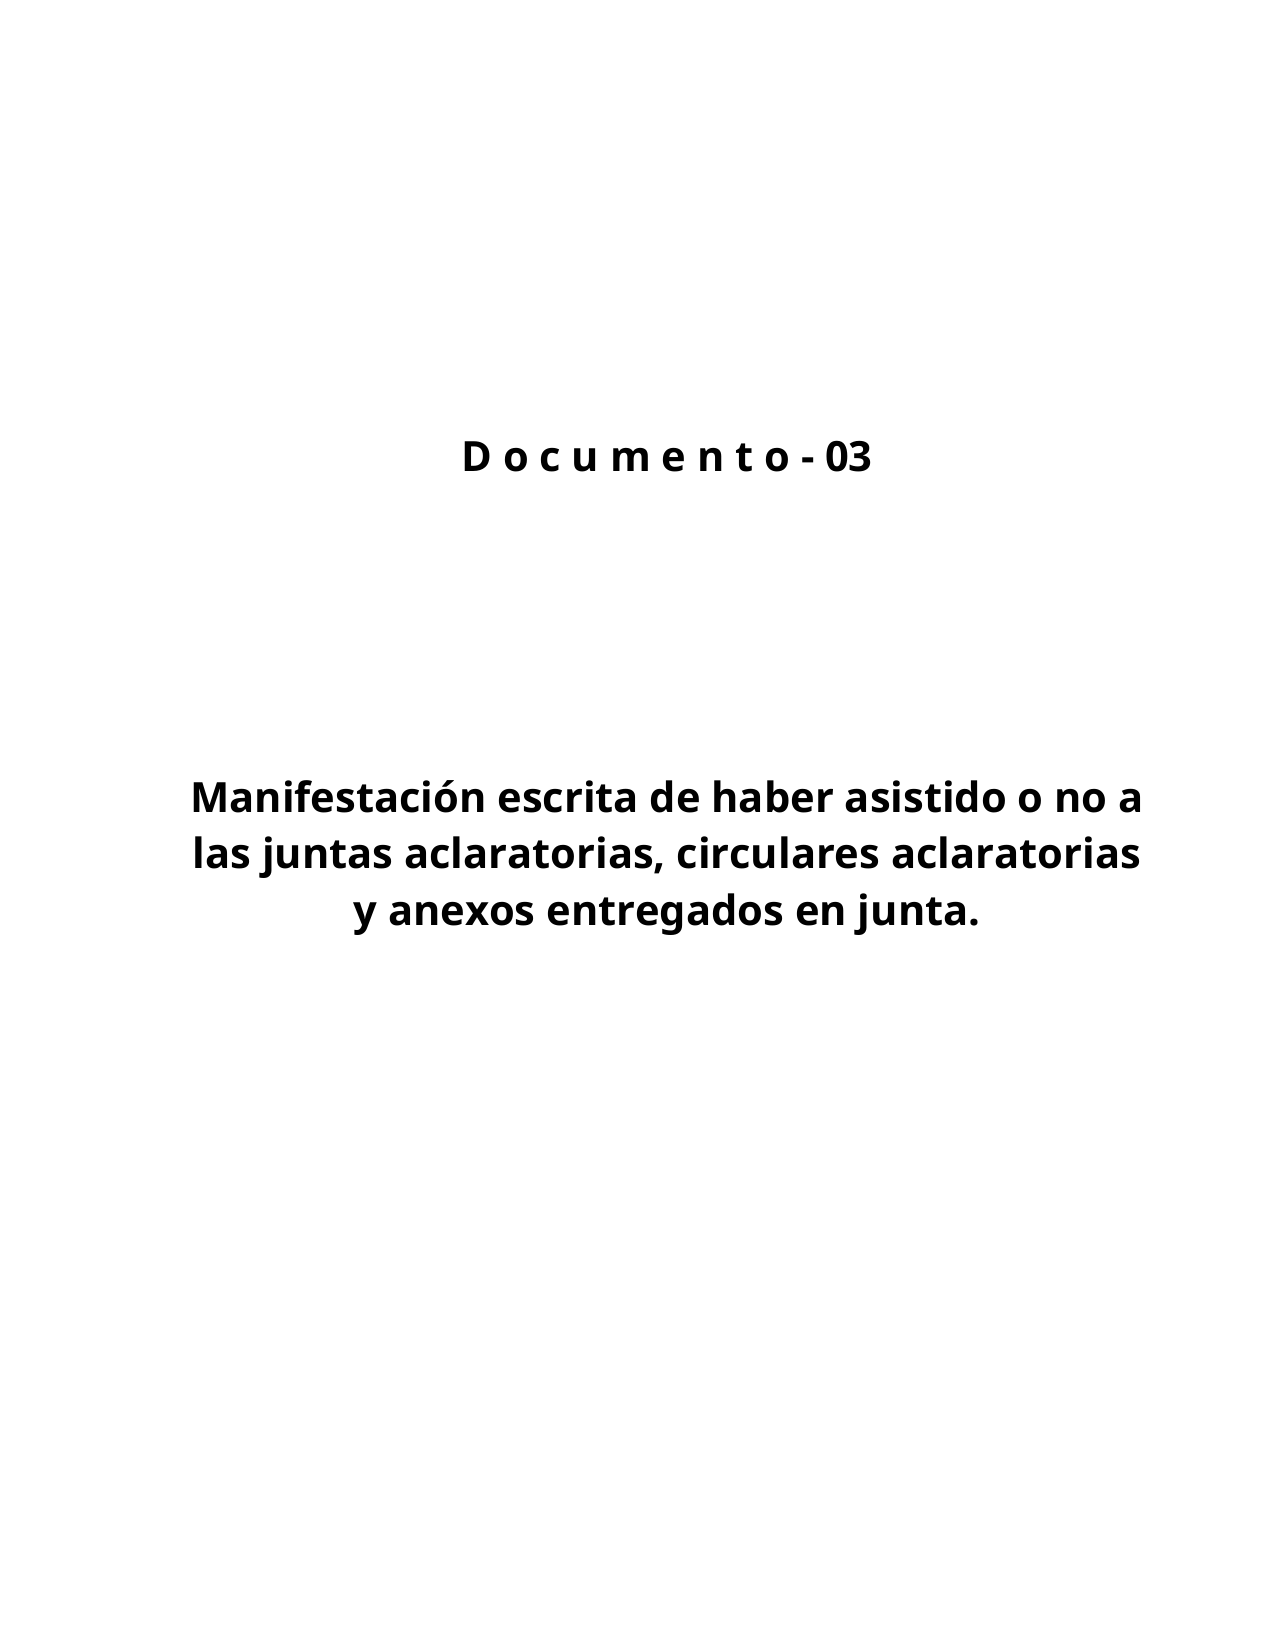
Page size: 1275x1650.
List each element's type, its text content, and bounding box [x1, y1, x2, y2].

text Manifestación escrita de haber asistido o no a las juntas aclaratorias, circulares aclaratorias y anexos entregados en junta. [177, 768, 1157, 938]
text D o c u m e n t o - 03 [177, 427, 1157, 484]
